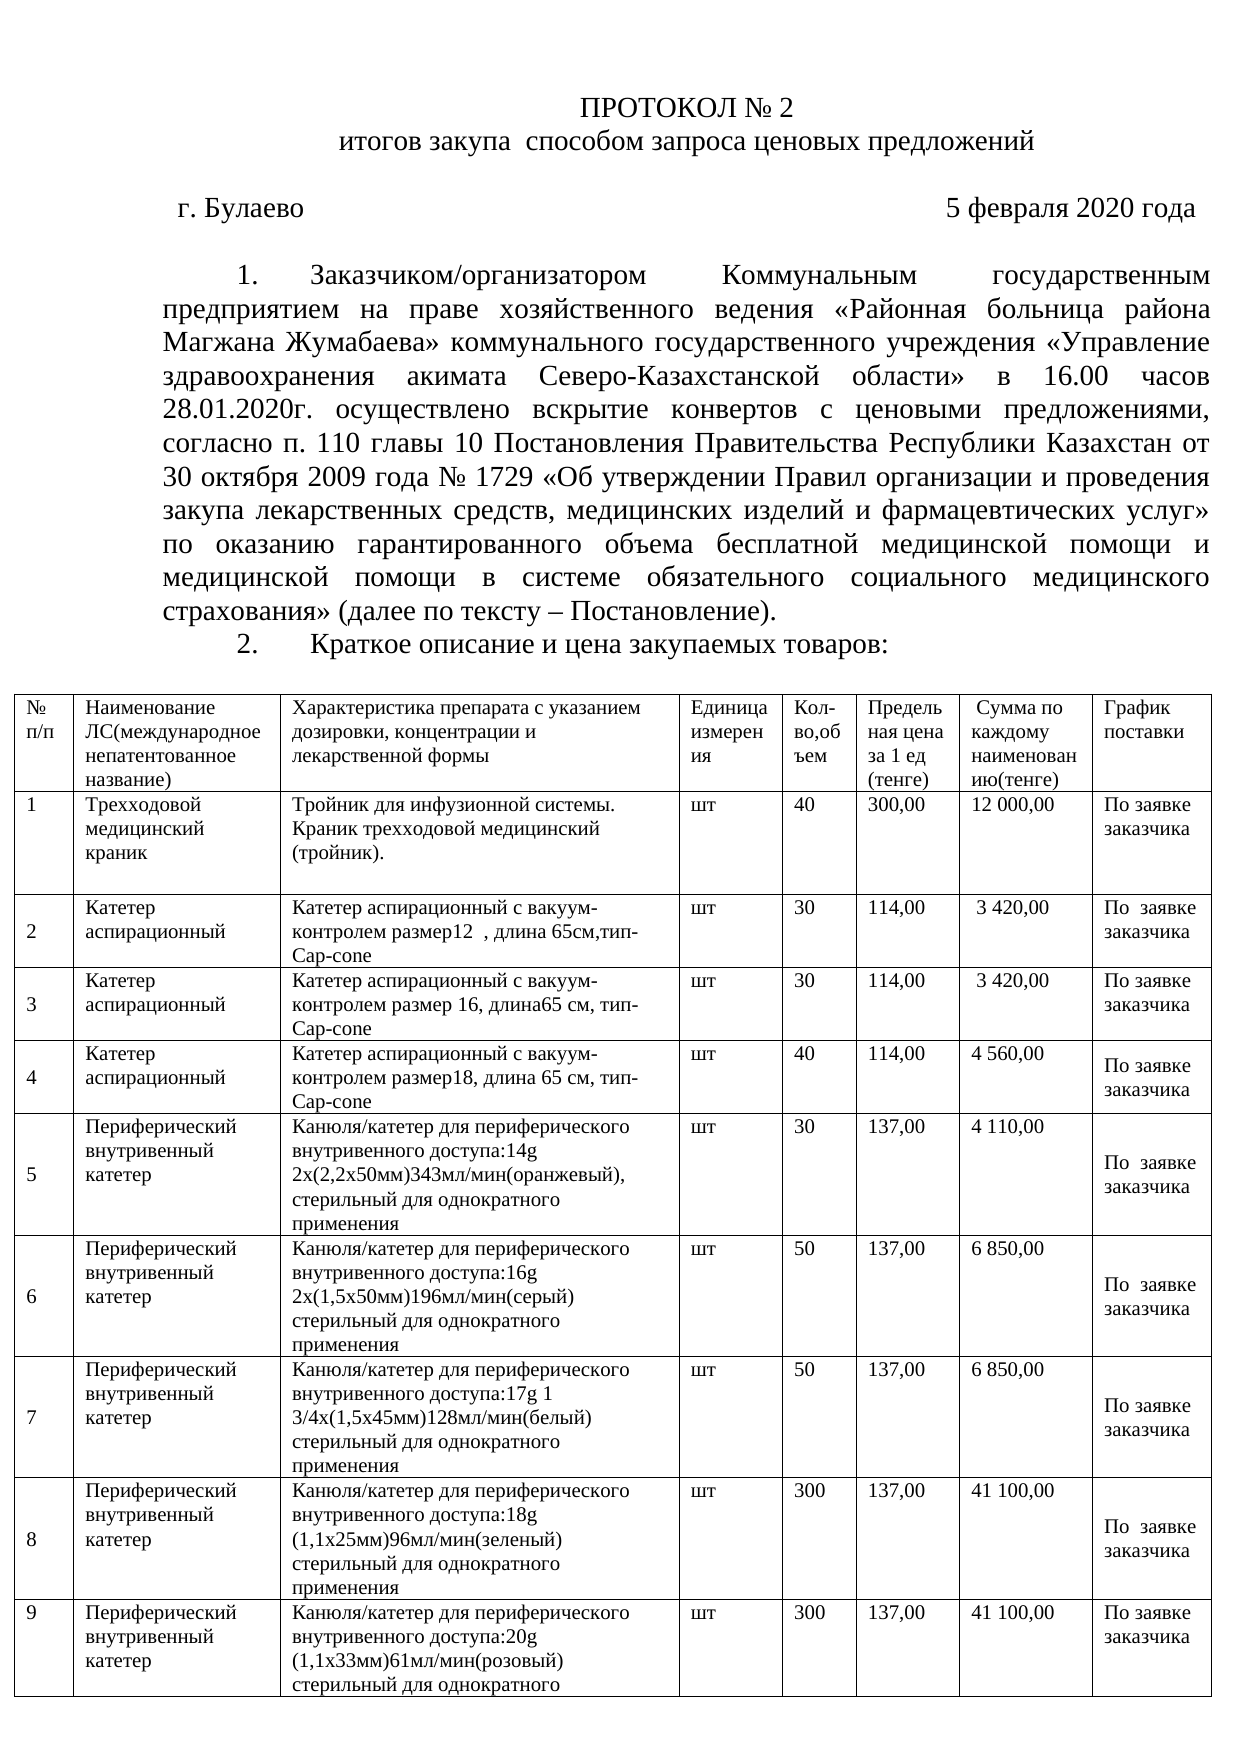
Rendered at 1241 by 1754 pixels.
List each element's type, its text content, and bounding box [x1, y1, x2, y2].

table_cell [74, 1600, 280, 1696]
table_cell шт [680, 1357, 782, 1477]
table_cell 3 420,00 [960, 968, 1092, 1040]
table_cell Трехходовой медицинский краник [74, 792, 280, 893]
table_cell Канюля/катетер для периферического внутривенного доступа:17g 1 3/4х(1,5х45мм)128мл/мин(белый) стерильный для однократного применения [281, 1357, 679, 1477]
table_cell 4 [15, 1041, 73, 1113]
table_cell Канюля/катетер для периферического внутривенного доступа:16g 2х(1,5х50мм)196мл/мин(серый) стерильный для однократного применения [281, 1236, 679, 1356]
table_header Предельная цена за 1 ед (тенге) [857, 695, 959, 791]
table_cell По заявке заказчика [1093, 1600, 1211, 1696]
table_cell 41 100,00 [960, 1600, 1092, 1696]
table_cell 4 110,00 [960, 1114, 1092, 1234]
text итогов закупа способом запроса ценовых предложений [162, 123, 1211, 157]
table_header Кол-во,объем [783, 695, 856, 791]
table_cell 300 [783, 1600, 856, 1696]
table_cell 6 850,00 [960, 1357, 1092, 1477]
table_cell 137,00 [857, 1478, 959, 1599]
table_cell 137,00 [857, 1357, 959, 1477]
table_cell 137,00 [857, 1114, 959, 1234]
table_cell шт [680, 1478, 782, 1599]
table_cell Периферический внутривенный катетер [74, 1478, 280, 1599]
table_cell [281, 1600, 679, 1696]
table_header Наименование ЛС(международное непатентованное название) [74, 695, 280, 791]
table_cell 137,00 [857, 1236, 959, 1356]
table_cell 300,00 [857, 792, 959, 893]
table_cell шт [680, 1114, 782, 1234]
table_cell 5 [15, 1114, 73, 1234]
table_cell Катетер аспирационный с вакуум- контролем размер12 , длина 65см,тип-Сар-соne [281, 895, 679, 967]
table_cell Тройник для инфузионной системы. Краник трехходовой медицинский (тройник). [281, 792, 679, 893]
table_header Сумма по каждому наименованию(тенге) [960, 695, 1092, 791]
table_header Единица измерения [680, 695, 782, 791]
table_cell шт [680, 895, 782, 967]
table_cell 3 [15, 968, 73, 1040]
table_cell Катетер аспирационный с вакуум- контролем размер 16, длина65 cм, тип-Сар-соne [281, 968, 679, 1040]
table_cell 137,00 [857, 1600, 959, 1696]
table_cell шт [680, 1041, 782, 1113]
table_header № п/п [15, 695, 73, 791]
table_cell 6 [15, 1236, 73, 1356]
table_cell Катетер аспирационный [74, 968, 280, 1040]
table_cell 7 [15, 1357, 73, 1477]
table_cell 50 [783, 1236, 856, 1356]
table_cell 114,00 [857, 895, 959, 967]
table_cell 2 [15, 895, 73, 967]
table_cell 41 100,00 [960, 1478, 1092, 1599]
table_cell 4 560,00 [960, 1041, 1092, 1113]
table_cell 50 [783, 1357, 856, 1477]
table_cell По заявке заказчика [1093, 895, 1211, 967]
table_cell Канюля/катетер для периферического внутривенного доступа:18g (1,1х25мм)96мл/мин(зеленый) стерильный для однократного применения [281, 1478, 679, 1599]
table_cell По заявке заказчика [1093, 1357, 1211, 1477]
table_cell 1 [15, 792, 73, 893]
table_cell шт [680, 792, 782, 893]
table_cell 40 [783, 1041, 856, 1113]
table_cell 6 850,00 [960, 1236, 1092, 1356]
table_cell 40 [783, 792, 856, 893]
table_cell По заявке заказчика [1093, 968, 1211, 1040]
table_header График поставки [1093, 695, 1211, 791]
text Протокол № 2 [162, 90, 1211, 123]
table_cell 30 [783, 968, 856, 1040]
table_cell шт [680, 968, 782, 1040]
table_header Характеристика препарата с указанием дозировки, концентрации и лекарственной формы [281, 695, 679, 791]
table_cell Канюля/катетер для периферического внутривенного доступа:14g 2х(2,2х50мм)343мл/мин(оранжевый), стерильный для однократного применения [281, 1114, 679, 1234]
table_cell По заявке заказчика [1093, 1236, 1211, 1356]
table_cell 114,00 [857, 968, 959, 1040]
table_cell 300 [783, 1478, 856, 1599]
text г. Булаево 5 февраля 2020 года [162, 190, 1211, 224]
table_cell 3 420,00 [960, 895, 1092, 967]
table_cell Катетер аспирационный с вакуум- контролем размер18, длина 65 см, тип-Сар-соne [281, 1041, 679, 1113]
table_cell Периферический внутривенный катетер [74, 1236, 280, 1356]
table_cell Катетер аспирационный [74, 895, 280, 967]
table_cell 12 000,00 [960, 792, 1092, 893]
table_cell По заявке заказчика [1093, 1114, 1211, 1234]
table_cell шт [680, 1600, 782, 1696]
table_cell По заявке заказчика [1093, 792, 1211, 893]
table_cell шт [680, 1236, 782, 1356]
table_cell Периферический внутривенный катетер [74, 1357, 280, 1477]
list Заказчиком/организатором Коммунальным государственным предприятием на праве хозяйственного ведения «Районная больница района Магжана Жумабаева» коммунального государственного учреждения «Управление здравоохранения акимата Северо-Казахстанской области» в 16.00 часов 28.01.2020г. осуществлено вскрытие конвертов с ценовыми предложениями, согласно п. 110 главы 10 Постановления Правительства Республики Казахстан от 30 октября 2009 года № 1729 «Об утверждении Правил организации и проведения закупа лекарственных средств, медицинских изделий и фармацевтических услуг» по оказанию гарантированного объема бесплатной медицинской помощи и медицинской помощи в системе обязательного социального медицинского страхования» (далее по тексту – Постановление). [162, 257, 1211, 626]
table_cell 8 [15, 1478, 73, 1599]
table_cell Катетер аспирационный [74, 1041, 280, 1113]
table_cell Периферический внутривенный катетер [74, 1114, 280, 1234]
list Краткое описание и цена закупаемых товаров: [162, 626, 1211, 660]
table_cell 9 [15, 1600, 73, 1696]
table_cell По заявке заказчика [1093, 1041, 1211, 1113]
table_cell 30 [783, 895, 856, 967]
table_cell 114,00 [857, 1041, 959, 1113]
table_cell По заявке заказчика [1093, 1478, 1211, 1599]
table_cell 30 [783, 1114, 856, 1234]
